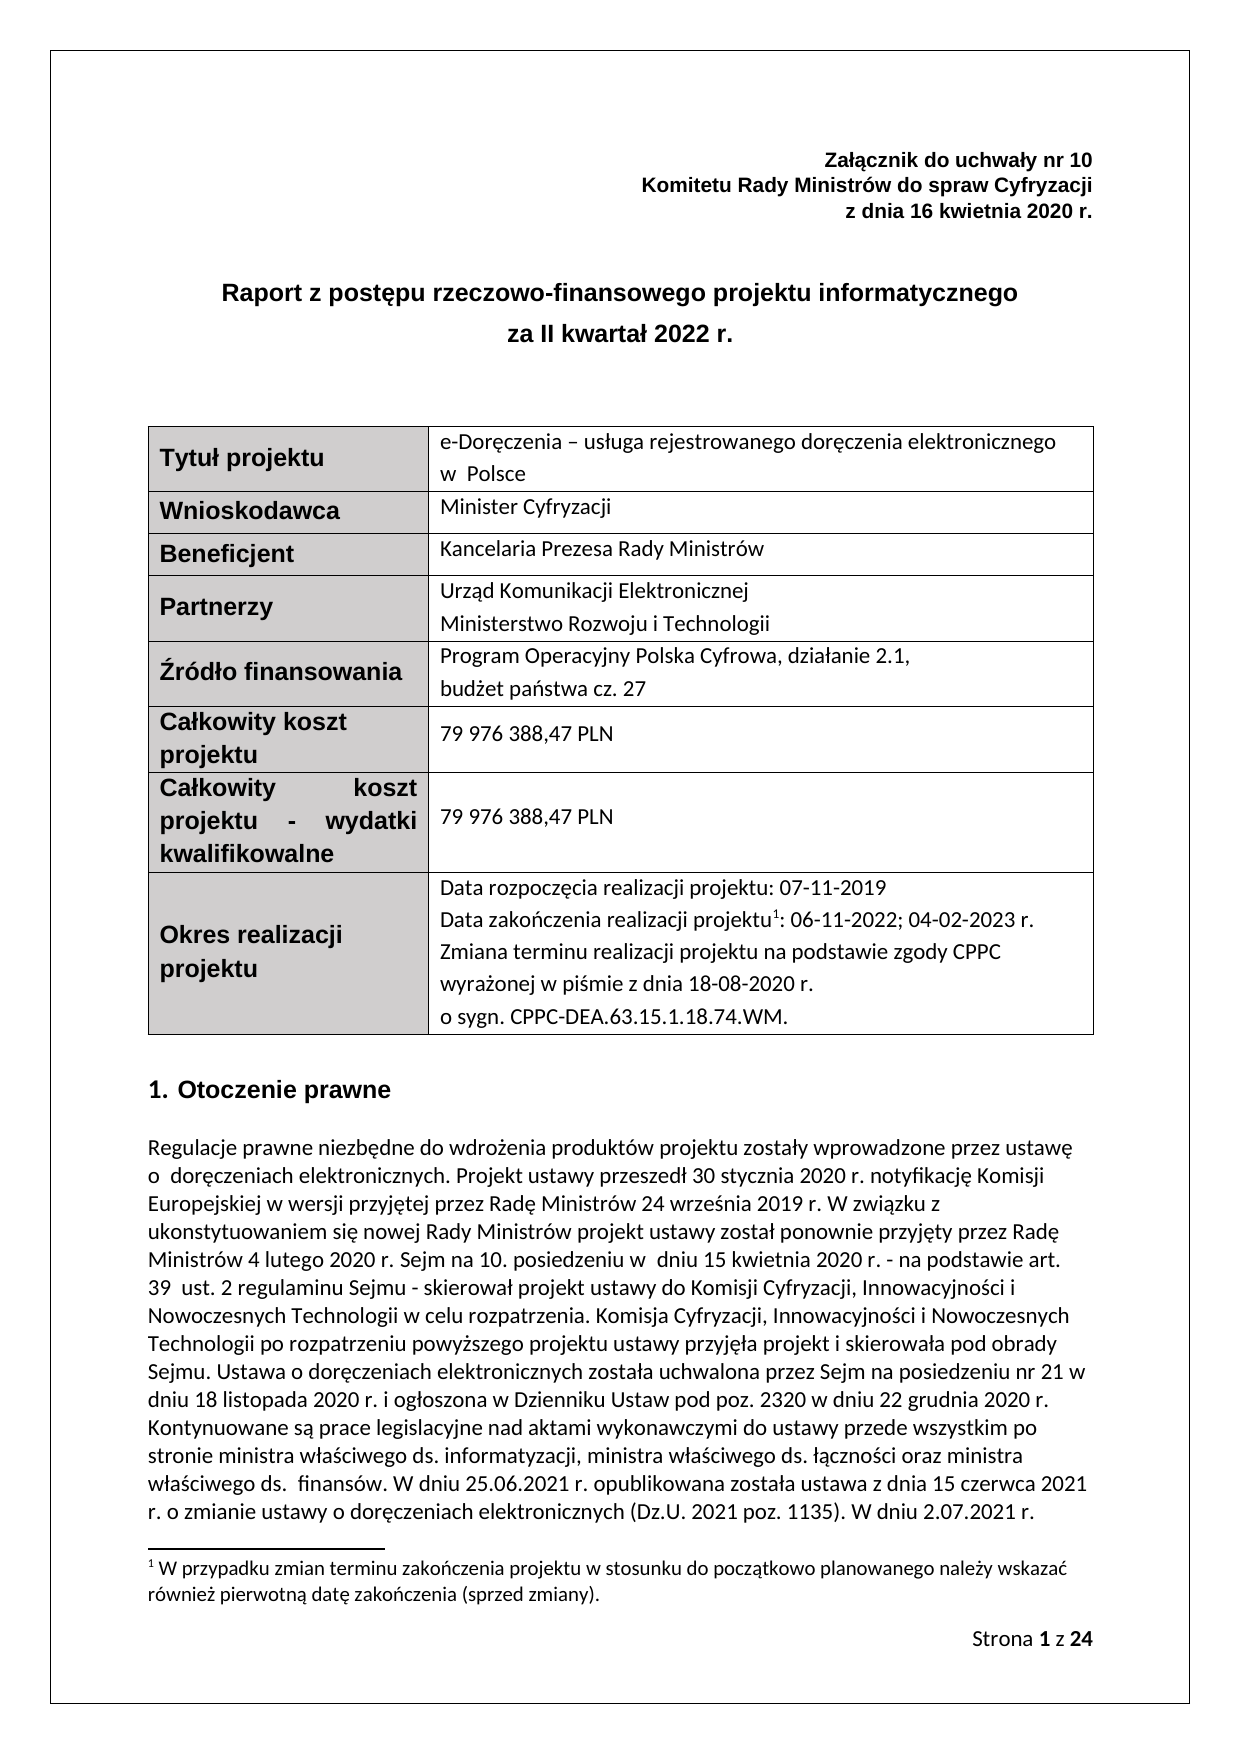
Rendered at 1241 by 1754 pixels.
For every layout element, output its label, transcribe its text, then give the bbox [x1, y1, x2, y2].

table_cell Program Operacyjny Polska Cyfrowa, działanie 2.1, budżet państwa cz. 27 [429, 642, 1093, 706]
table_cell Data rozpoczęcia realizacji projektu: 07-11-2019 Data zakończenia realizacji projektu: 06-11-2022; 04-02-2023 r. Zmiana terminu realizacji projektu na podstawie zgody CPPC wyrażonej w piśmie z dnia 18-08-2020 r. o sygn. CPPC-DEA.63.15.1.18.74.WM. [429, 873, 1093, 1034]
table_cell 79 976 388,47 PLN [429, 707, 1093, 772]
table_header Tytuł projektu [149, 427, 428, 491]
table_header e-Doręczenia – usługa rejestrowanego doręczenia elektronicznego w Polsce [429, 427, 1093, 491]
table_cell Partnerzy [149, 576, 428, 641]
table_cell 79 976 388,47 PLN [429, 773, 1093, 872]
table_cell Całkowity koszt projektu [149, 707, 428, 772]
table_cell Beneficjent [149, 534, 428, 575]
table_cell Kancelaria Prezesa Rady Ministrów [429, 534, 1093, 575]
subtitle za II kwartał 2022 r. [148, 319, 1093, 347]
text Załącznik do uchwały nr 10 [148, 147, 1093, 171]
table_cell Minister Cyfryzacji [429, 492, 1093, 533]
table_cell Okres realizacji projektu [149, 873, 428, 1034]
table_cell Źródło finansowania [149, 642, 428, 706]
text z dnia 16 kwietnia 2020 r. [148, 199, 1093, 223]
table_cell Wnioskodawca [149, 492, 428, 533]
table_cell Całkowity koszt projektu - wydatki kwalifikowalne [149, 773, 428, 872]
text Komitetu Rady Ministrów do spraw Cyfryzacji [148, 173, 1093, 197]
subtitle Otoczenie prawne [148, 1072, 1063, 1105]
table_cell Urząd Komunikacji Elektronicznej Ministerstwo Rozwoju i Technologii [429, 576, 1093, 641]
subtitle Raport z postępu rzeczowo-finansowego projektu informatycznego [148, 277, 1093, 306]
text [148, 1133, 1093, 1525]
